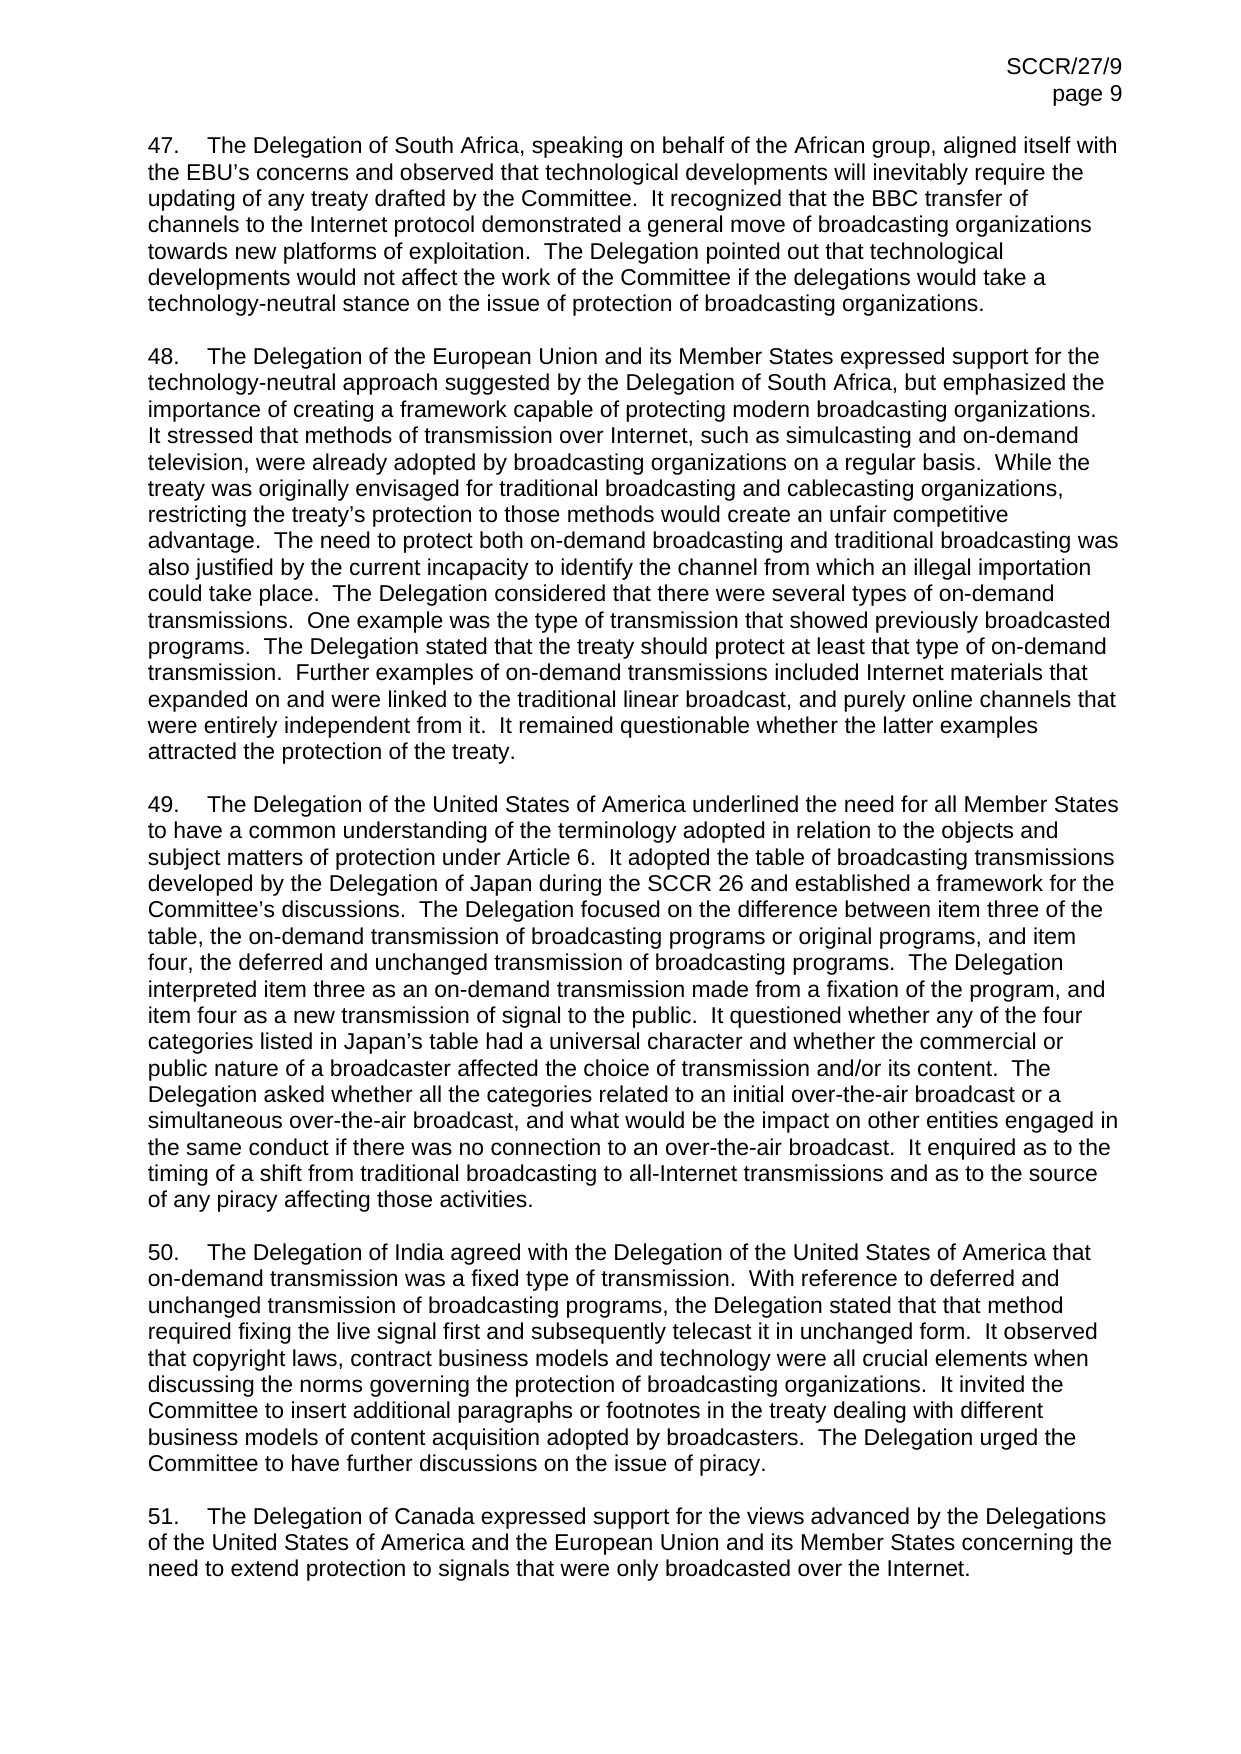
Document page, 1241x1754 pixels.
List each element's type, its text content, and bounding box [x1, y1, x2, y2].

list The Delegation of India agreed with the Delegation of the United States of America that on-demand transmission was a fixed type of transmission. With reference to deferred and unchanged transmission of broadcasting programs, the Delegation stated that that method required fixing the live signal first and subsequently telecast it in unchanged form. It observed that copyright laws, contract business models and technology were all crucial elements when discussing the norms governing the protection of broadcasting organizations. It invited the Committee to insert additional paragraphs or footnotes in the treaty dealing with different business models of content acquisition adopted by broadcasters. The Delegation urged the Committee to have further discussions on the issue of piracy. [148, 1239, 1122, 1476]
list The Delegation of South Africa, speaking on behalf of the African group, aligned itself with the EBU’s concerns and observed that technological developments will inevitably require the updating of any treaty drafted by the Committee. It recognized that the BBC transfer of channels to the Internet protocol demonstrated a general move of broadcasting organizations towards new platforms of exploitation. The Delegation pointed out that technological developments would not affect the work of the Committee if the delegations would take a technology-neutral stance on the issue of protection of broadcasting organizations. [148, 132, 1122, 317]
list The Delegation of the European Union and its Member States expressed support for the technology-neutral approach suggested by the Delegation of South Africa, but emphasized the importance of creating a framework capable of protecting modern broadcasting organizations. It stressed that methods of transmission over Internet, such as simulcasting and on-demand television, were already adopted by broadcasting organizations on a regular basis. While the treaty was originally envisaged for traditional broadcasting and cablecasting organizations, restricting the treaty’s protection to those methods would create an unfair competitive advantage. The need to protect both on-demand broadcasting and traditional broadcasting was also justified by the current incapacity to identify the channel from which an illegal importation could take place. The Delegation considered that there were several types of on-demand transmissions. One example was the type of transmission that showed previously broadcasted programs. The Delegation stated that the treaty should protect at least that type of on-demand transmission. Further examples of on-demand transmissions included Internet materials that expanded on and were linked to the traditional linear broadcast, and purely online channels that were entirely independent from it. It remained questionable whether the latter examples attracted the protection of the treaty. [148, 343, 1122, 765]
list The Delegation of the United States of America underlined the need for all Member States to have a common understanding of the terminology adopted in relation to the objects and subject matters of protection under Article 6. It adopted the table of broadcasting transmissions developed by the Delegation of Japan during the SCCR 26 and established a framework for the Committee’s discussions. The Delegation focused on the difference between item three of the table, the on-demand transmission of broadcasting programs or original programs, and item four, the deferred and unchanged transmission of broadcasting programs. The Delegation interpreted item three as an on-demand transmission made from a fixation of the program, and item four as a new transmission of signal to the public. It questioned whether any of the four categories listed in Japan’s table had a universal character and whether the commercial or public nature of a broadcaster affected the choice of transmission and/or its content. The Delegation asked whether all the categories related to an initial over-the-air broadcast or a simultaneous over-the-air broadcast, and what would be the impact on other entities engaged in the same conduct if there was no connection to an over-the-air broadcast. It enquired as to the timing of a shift from traditional broadcasting to all-Internet transmissions and as to the source of any piracy affecting those activities. [148, 791, 1122, 1213]
list The Delegation of Canada expressed support for the views advanced by the Delegations of the United States of America and the European Union and its Member States concerning the need to extend protection to signals that were only broadcasted over the Internet. [148, 1503, 1122, 1582]
